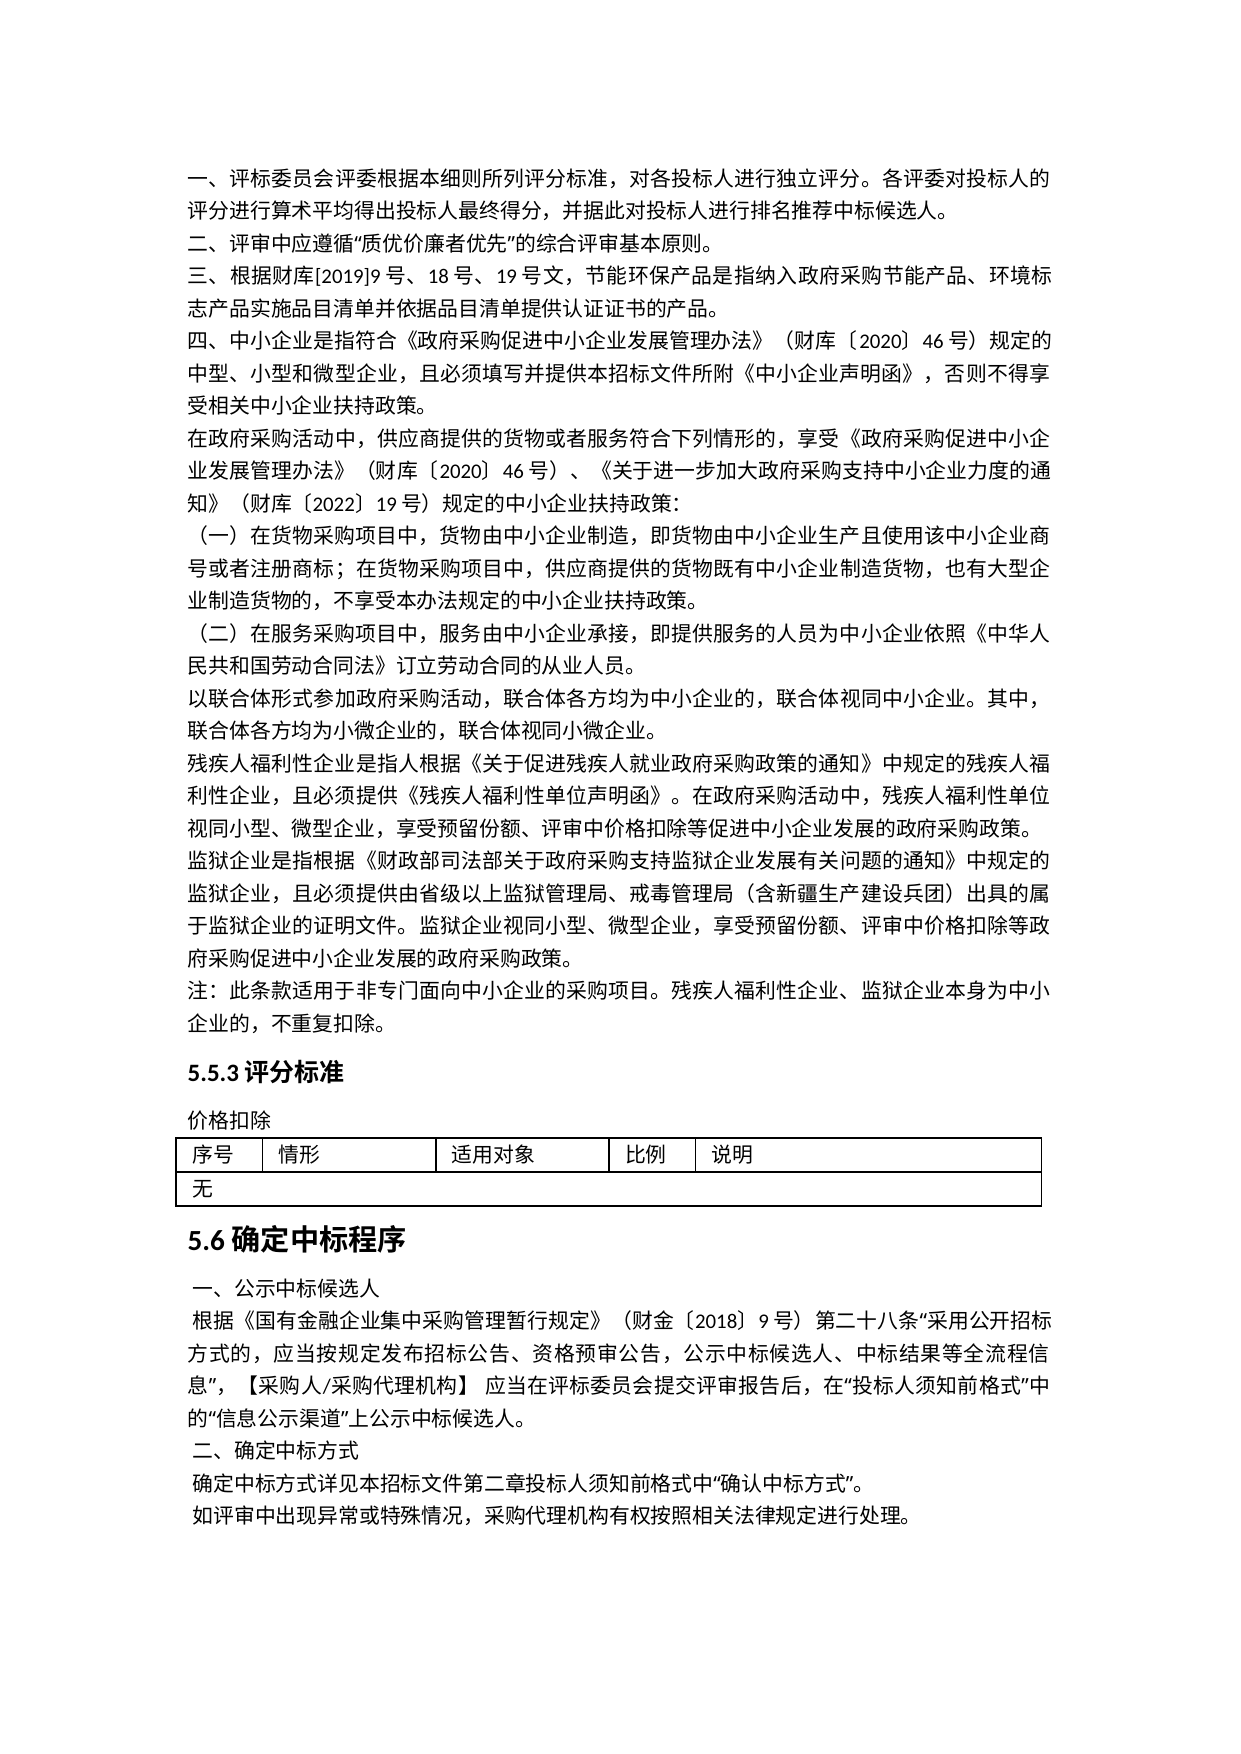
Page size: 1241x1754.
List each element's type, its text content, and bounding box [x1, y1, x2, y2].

text （二）在服务采购项目中，服务由中小企业承接，即提供服务的人员为中小企业依照《中华人民共和国劳动合同法》订立劳动合同的从业人员。 [187, 617, 1053, 682]
table_header 序号 [177, 1139, 262, 1171]
text 确定中标方式详见本招标文件第二章投标人须知前格式中“确认中标方式”。 [187, 1467, 1053, 1499]
text （一）在货物采购项目中，货物由中小企业制造，即货物由中小企业生产且使用该中小企业商号或者注册商标；在货物采购项目中，供应商提供的货物既有中小企业制造货物，也有大型企业制造货物的，不享受本办法规定的中小企业扶持政策。 [187, 519, 1053, 617]
text 根据《国有金融企业集中采购管理暂行规定》（财金〔2018〕9号）第二十八条“采用公开招标方式的，应当按规定发布招标公告、资格预审公告，公示中标候选人、中标结果等全流程信息”，【采购人/采购代理机构】 应当在评标委员会提交评审报告后，在“投标人须知前格式”中的“信息公示渠道”上公示中标候选人。 [187, 1304, 1053, 1434]
table_cell 无 [177, 1173, 1041, 1205]
text 一、评标委员会评委根据本细则所列评分标准，对各投标人进行独立评分。各评委对投标人的评分进行算术平均得出投标人最终得分，并据此对投标人进行排名推荐中标候选人。 [187, 162, 1053, 227]
table_header 说明 [696, 1139, 1041, 1171]
text 三、根据财库[2019]9号、18号、19号文，节能环保产品是指纳入政府采购节能产品、环境标志产品实施品目清单并依据品目清单提供认证证书的产品。 [187, 259, 1053, 324]
text 5.5.3评分标准 [187, 1039, 1053, 1104]
text 在政府采购活动中，供应商提供的货物或者服务符合下列情形的，享受《政府采购促进中小企业发展管理办法》（财库〔2020〕46号）、《关于进一步加大政府采购支持中小企业力度的通知》（财库〔2022〕19号）规定的中小企业扶持政策： [187, 422, 1053, 519]
text 一、公示中标候选人 [187, 1272, 1053, 1304]
table_header 比例 [610, 1139, 695, 1171]
table_header 情形 [263, 1139, 435, 1171]
text 5.6 确定中标程序 [187, 1207, 1053, 1272]
text 残疾人福利性企业是指人根据《关于促进残疾人就业政府采购政策的通知》中规定的残疾人福利性企业，且必须提供《残疾人福利性单位声明函》。在政府采购活动中，残疾人福利性单位视同小型、微型企业，享受预留份额、评审中价格扣除等促进中小企业发展的政府采购政策。 [187, 747, 1053, 844]
table_header 适用对象 [437, 1139, 608, 1171]
text 二、评审中应遵循“质优价廉者优先”的综合评审基本原则。 [187, 227, 1053, 259]
text 四、中小企业是指符合《政府采购促进中小企业发展管理办法》（财库〔2020〕46号）规定的中型、小型和微型企业，且必须填写并提供本招标文件所附《中小企业声明函》，否则不得享受相关中小企业扶持政策。 [187, 324, 1053, 422]
text 如评审中出现异常或特殊情况，采购代理机构有权按照相关法律规定进行处理。 [187, 1499, 1053, 1532]
text 价格扣除 [187, 1104, 1053, 1137]
text 注：此条款适用于非专门面向中小企业的采购项目。残疾人福利性企业、监狱企业本身为中小企业的，不重复扣除。 [187, 974, 1053, 1039]
text 监狱企业是指根据《财政部司法部关于政府采购支持监狱企业发展有关问题的通知》中规定的监狱企业，且必须提供由省级以上监狱管理局、戒毒管理局（含新疆生产建设兵团）出具的属于监狱企业的证明文件。监狱企业视同小型、微型企业，享受预留份额、评审中价格扣除等政府采购促进中小企业发展的政府采购政策。 [187, 844, 1053, 974]
text 以联合体形式参加政府采购活动，联合体各方均为中小企业的，联合体视同中小企业。其中，联合体各方均为小微企业的，联合体视同小微企业。 [187, 682, 1053, 747]
text 二、确定中标方式 [187, 1434, 1053, 1467]
